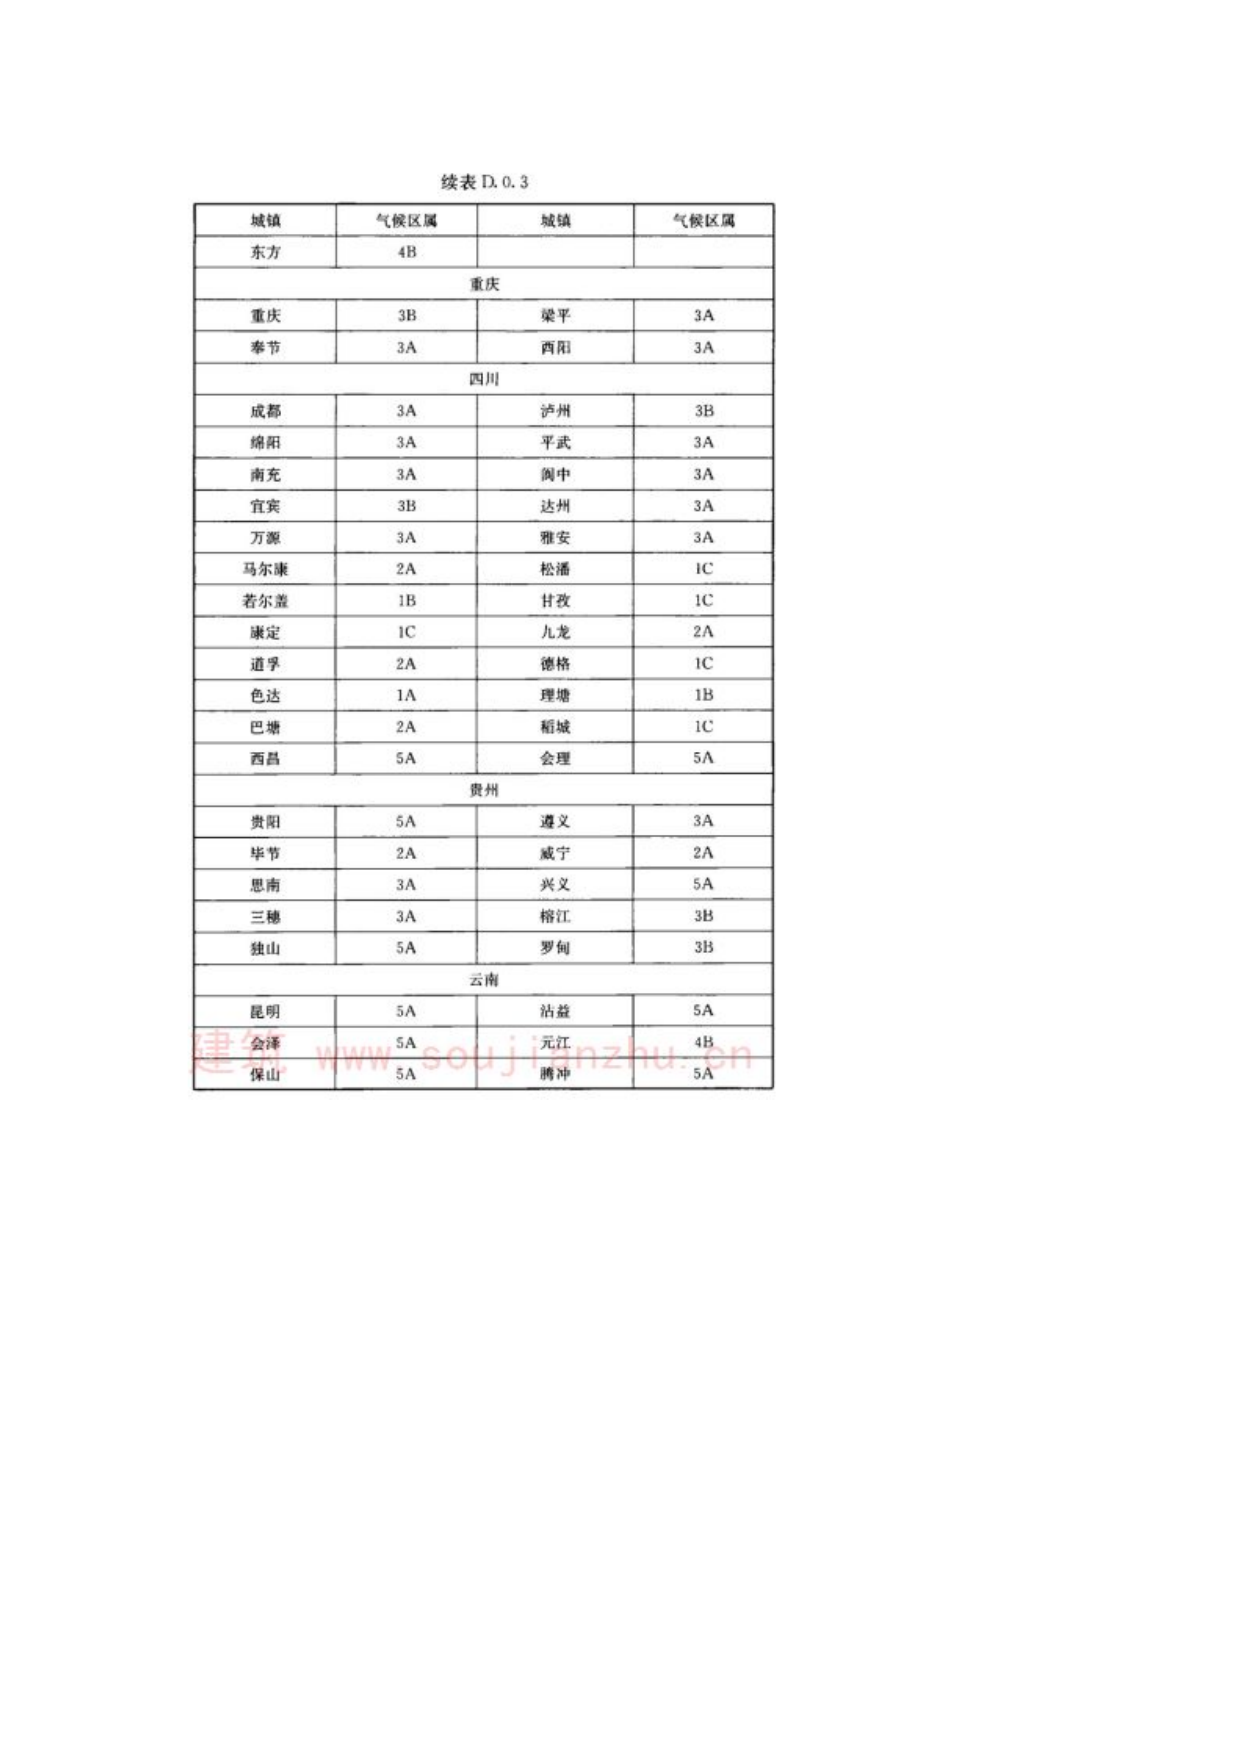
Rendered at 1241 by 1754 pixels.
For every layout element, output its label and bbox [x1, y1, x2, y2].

picture [187, 162, 779, 1100]
